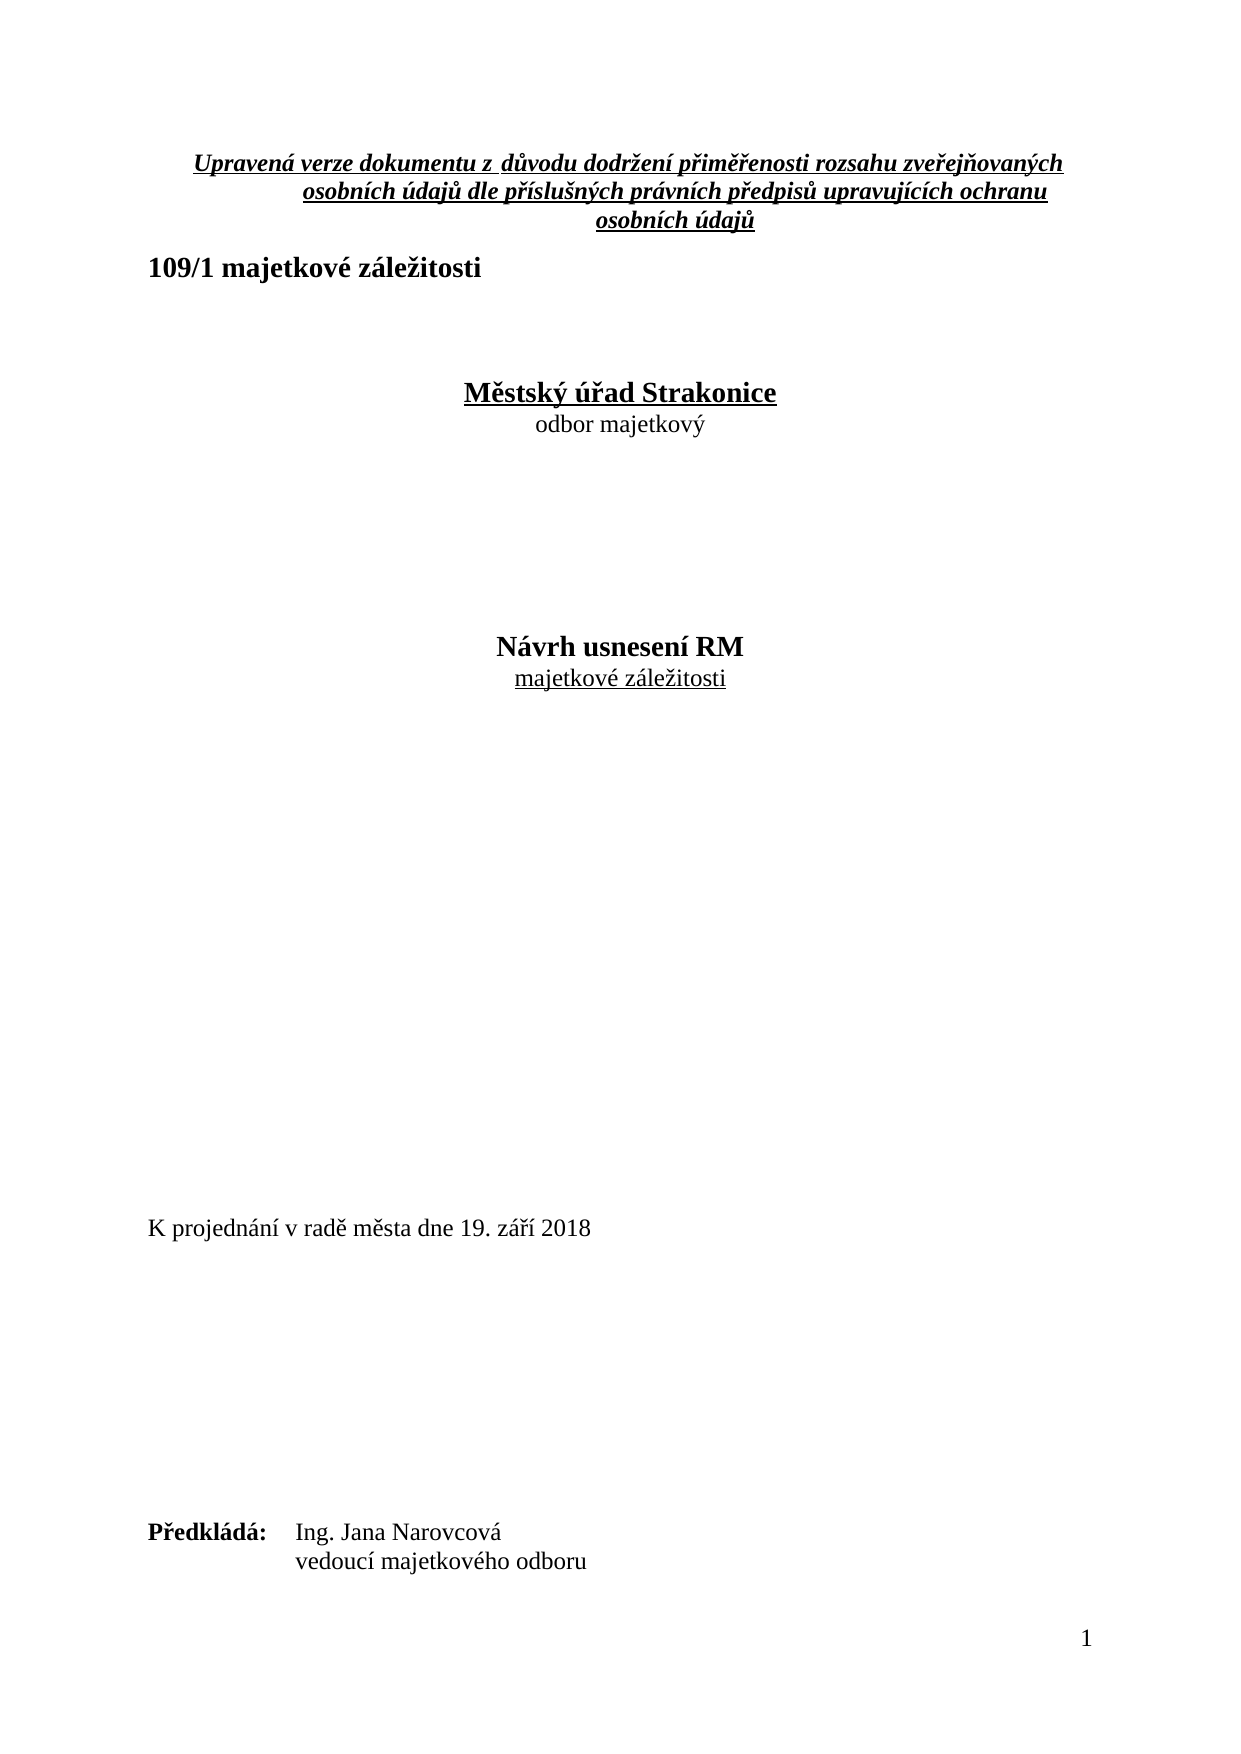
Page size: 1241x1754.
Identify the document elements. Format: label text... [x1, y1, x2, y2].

text odbor majetkový [148, 409, 1093, 437]
text Upravená verze dokumentu z důvodu dodržení přiměřenosti rozsahu zveřejňovaných osobních údajů dle příslušných právních předpisů upravujících ochranu osobních údajů [148, 148, 1093, 234]
text 109/1 majetkové záležitosti [148, 251, 1093, 284]
text Návrh usnesení RM [148, 629, 1093, 663]
text Městský úřad Strakonice [148, 375, 1093, 409]
text vedoucí majetkového odboru [148, 1546, 1093, 1575]
text majetkové záležitosti [148, 663, 1093, 691]
text K projednání v radě města dne 19. září 2018 [148, 1213, 1093, 1242]
text Předkládá: Ing. Jana Narovcová [148, 1517, 1093, 1546]
